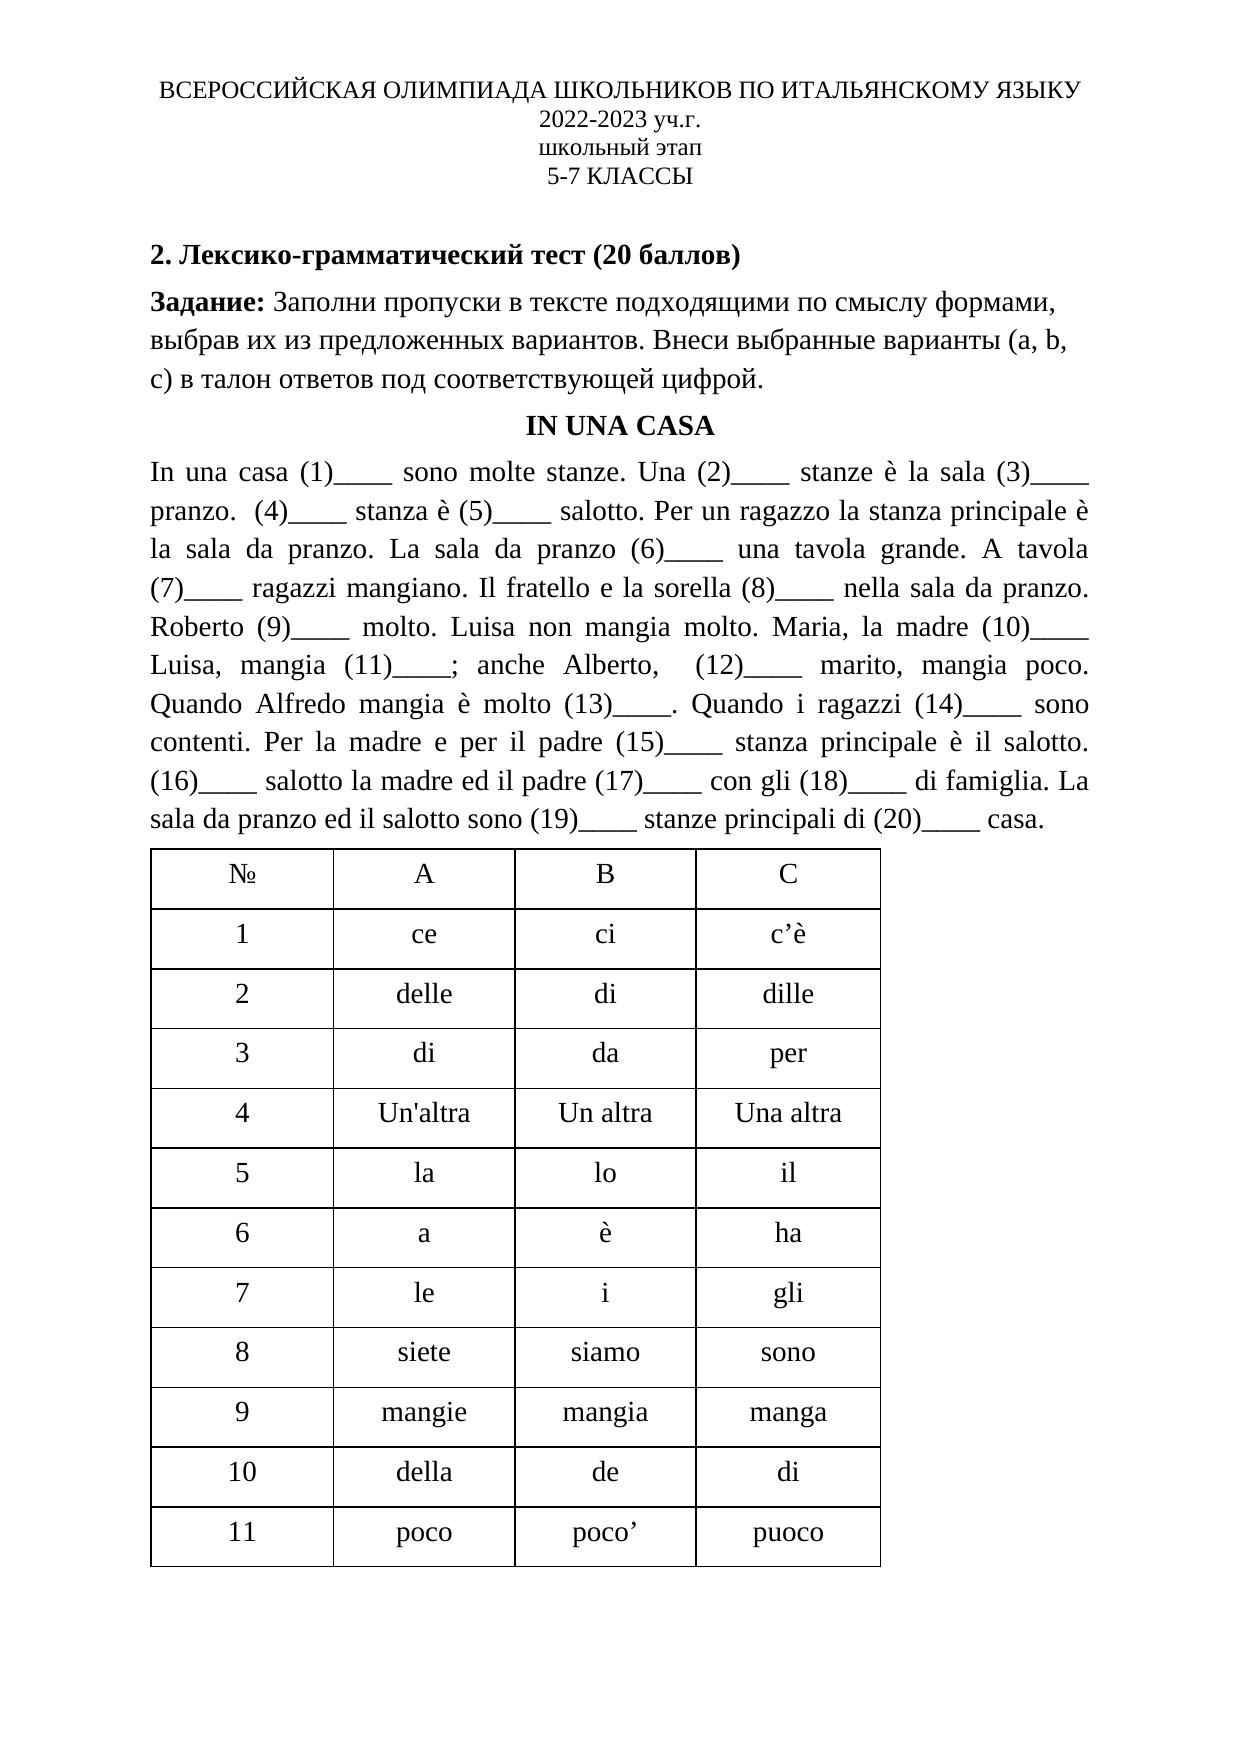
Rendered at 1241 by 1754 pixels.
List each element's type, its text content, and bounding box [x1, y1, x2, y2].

table_cell la [334, 1149, 514, 1207]
table_cell di [334, 1029, 514, 1087]
table_cell 4 [152, 1089, 333, 1147]
text 2. Лексико-грамматический тест (20 баллов) [150, 237, 1090, 270]
table_cell di [516, 970, 695, 1028]
table_cell 11 [152, 1508, 333, 1566]
table_cell è [516, 1209, 695, 1267]
table_cell mangia [516, 1388, 695, 1446]
table_cell poco [334, 1508, 514, 1566]
table_cell lo [516, 1149, 695, 1207]
table_cell della [334, 1448, 514, 1506]
table_cell 6 [152, 1209, 333, 1267]
table_cell delle [334, 970, 514, 1028]
table_cell 3 [152, 1029, 333, 1087]
table_header № [152, 850, 333, 908]
table_cell de [516, 1448, 695, 1506]
table_cell per [697, 1029, 880, 1087]
table_cell i [516, 1268, 695, 1327]
table_cell 2 [152, 970, 333, 1028]
table_header А [334, 850, 514, 908]
table_cell 5 [152, 1149, 333, 1207]
table_cell poco’ [516, 1508, 695, 1566]
table_cell 9 [152, 1388, 333, 1446]
table_cell siamo [516, 1328, 695, 1386]
table_cell di [697, 1448, 880, 1506]
table_cell dille [697, 970, 880, 1028]
table_cell a [334, 1209, 514, 1267]
text Задание: Заполни пропуски в тексте подходящими по смыслу формами, выбрав их из предложенных вариантов. Внеси выбранные варианты (a, b, c) в талон ответов под соответствующей цифрой. [150, 284, 1090, 394]
table_cell sono [697, 1328, 880, 1386]
table_header С [697, 850, 880, 908]
table_cell Un'altra [334, 1089, 514, 1147]
table_cell da [516, 1029, 695, 1087]
table_cell le [334, 1268, 514, 1327]
table_cell il [697, 1149, 880, 1207]
table_cell puoco [697, 1508, 880, 1566]
table_cell Una altra [697, 1089, 880, 1147]
table_cell c’è [697, 910, 880, 968]
table_cell 7 [152, 1268, 333, 1327]
table_header В [516, 850, 695, 908]
table_cell Un altra [516, 1089, 695, 1147]
table_cell manga [697, 1388, 880, 1446]
table_cell siete [334, 1328, 514, 1386]
text IN UNA CASA [150, 408, 1090, 441]
table_cell 1 [152, 910, 333, 968]
table_cell gli [697, 1268, 880, 1327]
table_cell ci [516, 910, 695, 968]
table_cell ha [697, 1209, 880, 1267]
table_cell ce [334, 910, 514, 968]
table_cell 10 [152, 1448, 333, 1506]
table_cell 8 [152, 1328, 333, 1386]
text In una casa (1)____ sono molte stanze. Una (2)____ stanze è la sala (3)____ pranzo. (4)____ stanza è (5)____ salotto. Per un ragazzo la stanza principale è la sala da pranzo. La sala da pranzo (6)____ una tavola grande. A tavola (7)____ ragazzi mangiano. Il fratello e la sorella (8)____ nella sala da pranzo. Roberto (9)____ molto. Luisa non mangia molto. Maria, la madre (10)____ Luisa, mangia (11)____; anche Alberto, (12)____ marito, mangia poco. Quando Alfredo mangia è molto (13)____. Quando i ragazzi (14)____ sono contenti. Per la madre e per il padre (15)____ stanza principale è il salotto. (16)____ salotto la madre ed il padre (17)____ con gli (18)____ di famiglia. La sala da pranzo ed il salotto sono (19)____ stanze principali di (20)____ casa. [150, 454, 1090, 835]
table_cell mangie [334, 1388, 514, 1446]
